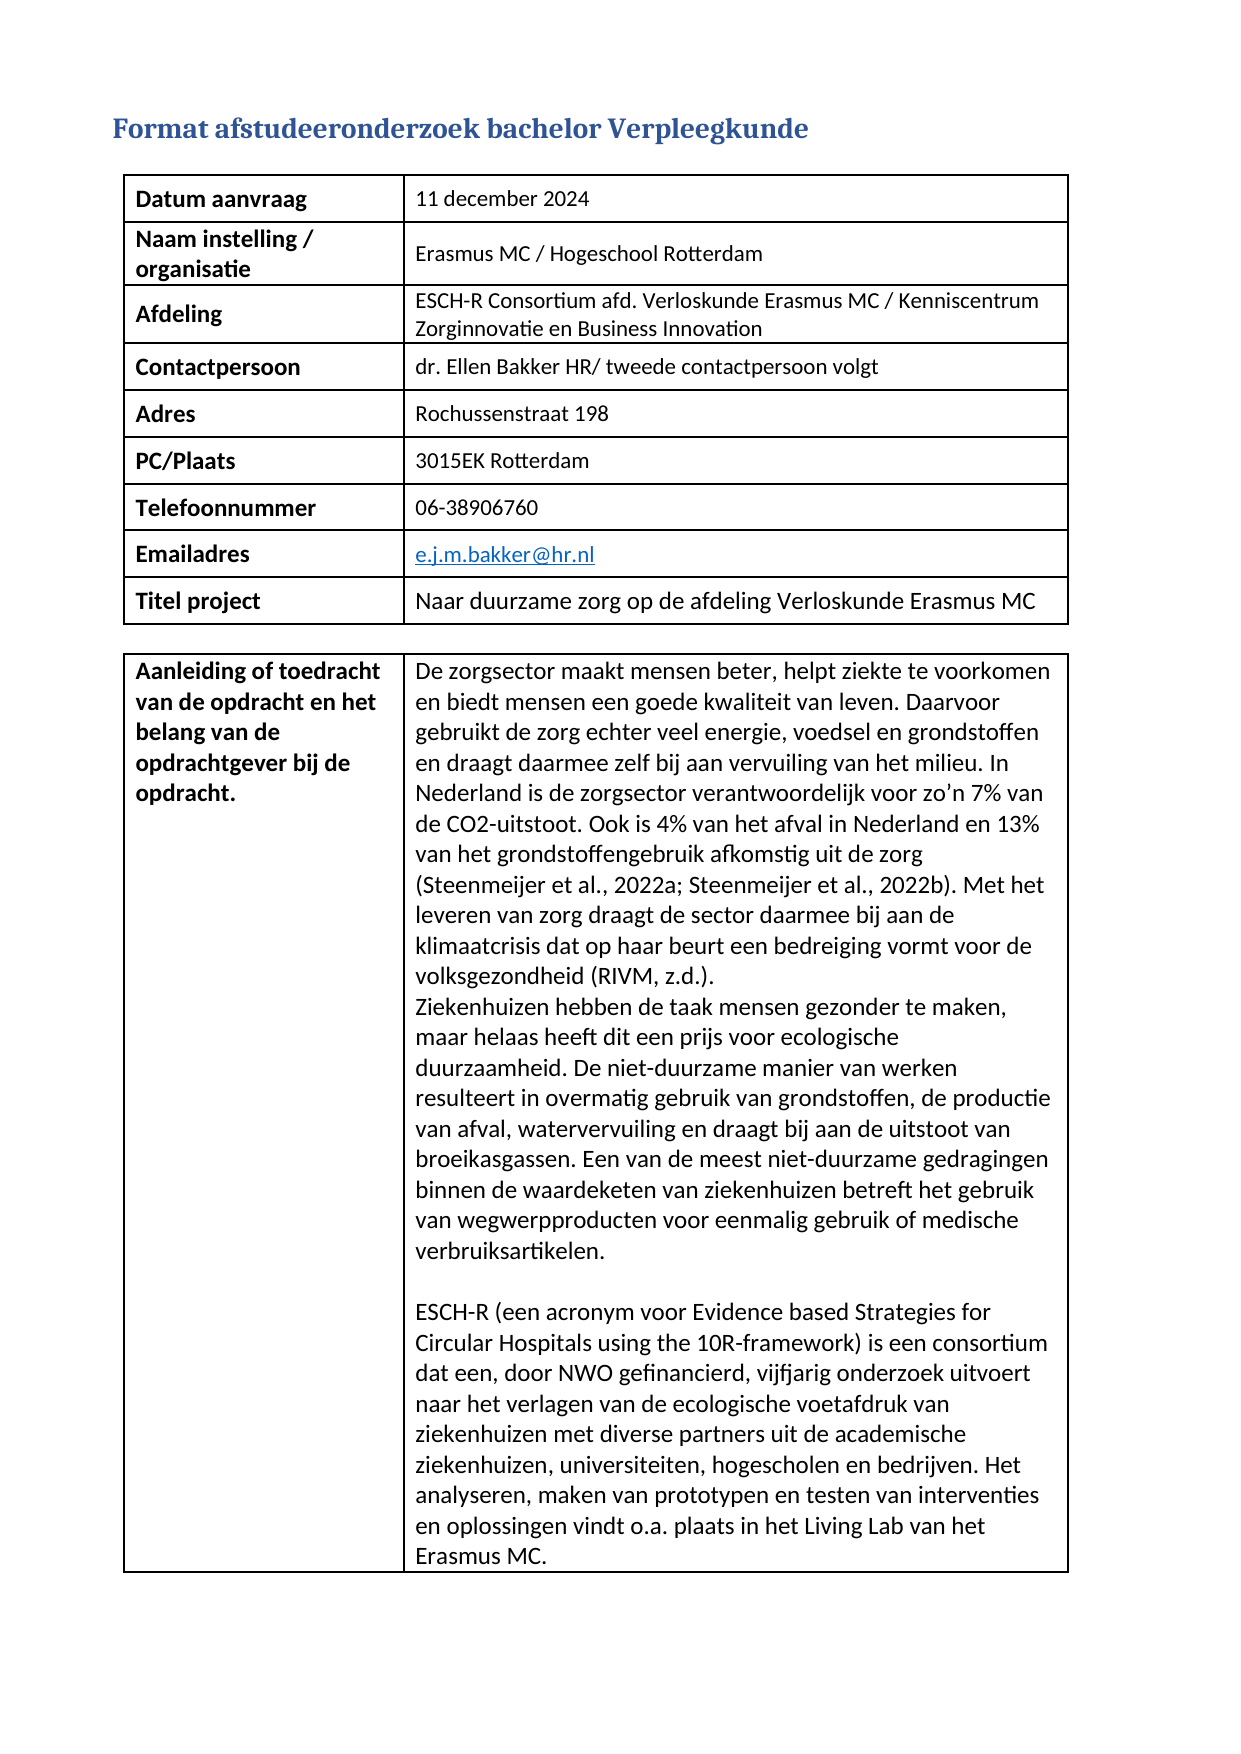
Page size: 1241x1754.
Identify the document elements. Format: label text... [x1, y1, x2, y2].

table_cell Naam instelling / organisatie [125, 223, 403, 284]
table_cell Adres [125, 391, 403, 436]
table_header Datum aanvraag [125, 176, 403, 221]
table_cell Contactpersoon [125, 344, 403, 389]
table_cell Titel project [125, 578, 403, 623]
table_cell ESCH-R Consortium afd. Verloskunde Erasmus MC / Kenniscentrum Zorginnovatie en Business Innovation [405, 286, 1067, 342]
table_cell Rochussenstraat 198 [405, 391, 1067, 436]
table_cell 3015EK Rotterdam [405, 438, 1067, 482]
table_cell Telefoonnummer [125, 485, 403, 529]
table_cell 06-38906760 [405, 485, 1067, 529]
table_header 11 december 2024 [405, 176, 1067, 221]
table_cell dr. Ellen Bakker HR/ tweede contactpersoon volgt [405, 344, 1067, 389]
table_cell Naar duurzame zorg op de afdeling Verloskunde Erasmus MC [405, 578, 1067, 623]
table_cell PC/Plaats [125, 438, 403, 482]
table_cell e.j.m.bakker@hr.nl [405, 531, 1067, 576]
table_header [405, 655, 1067, 1571]
table_cell Emailadres [125, 531, 403, 576]
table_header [125, 655, 403, 1571]
table_cell Afdeling [125, 286, 403, 342]
table_cell Erasmus MC / Hogeschool Rotterdam [405, 223, 1067, 284]
text Format afstudeeronderzoek bachelor Verpleegkunde [112, 112, 1128, 146]
